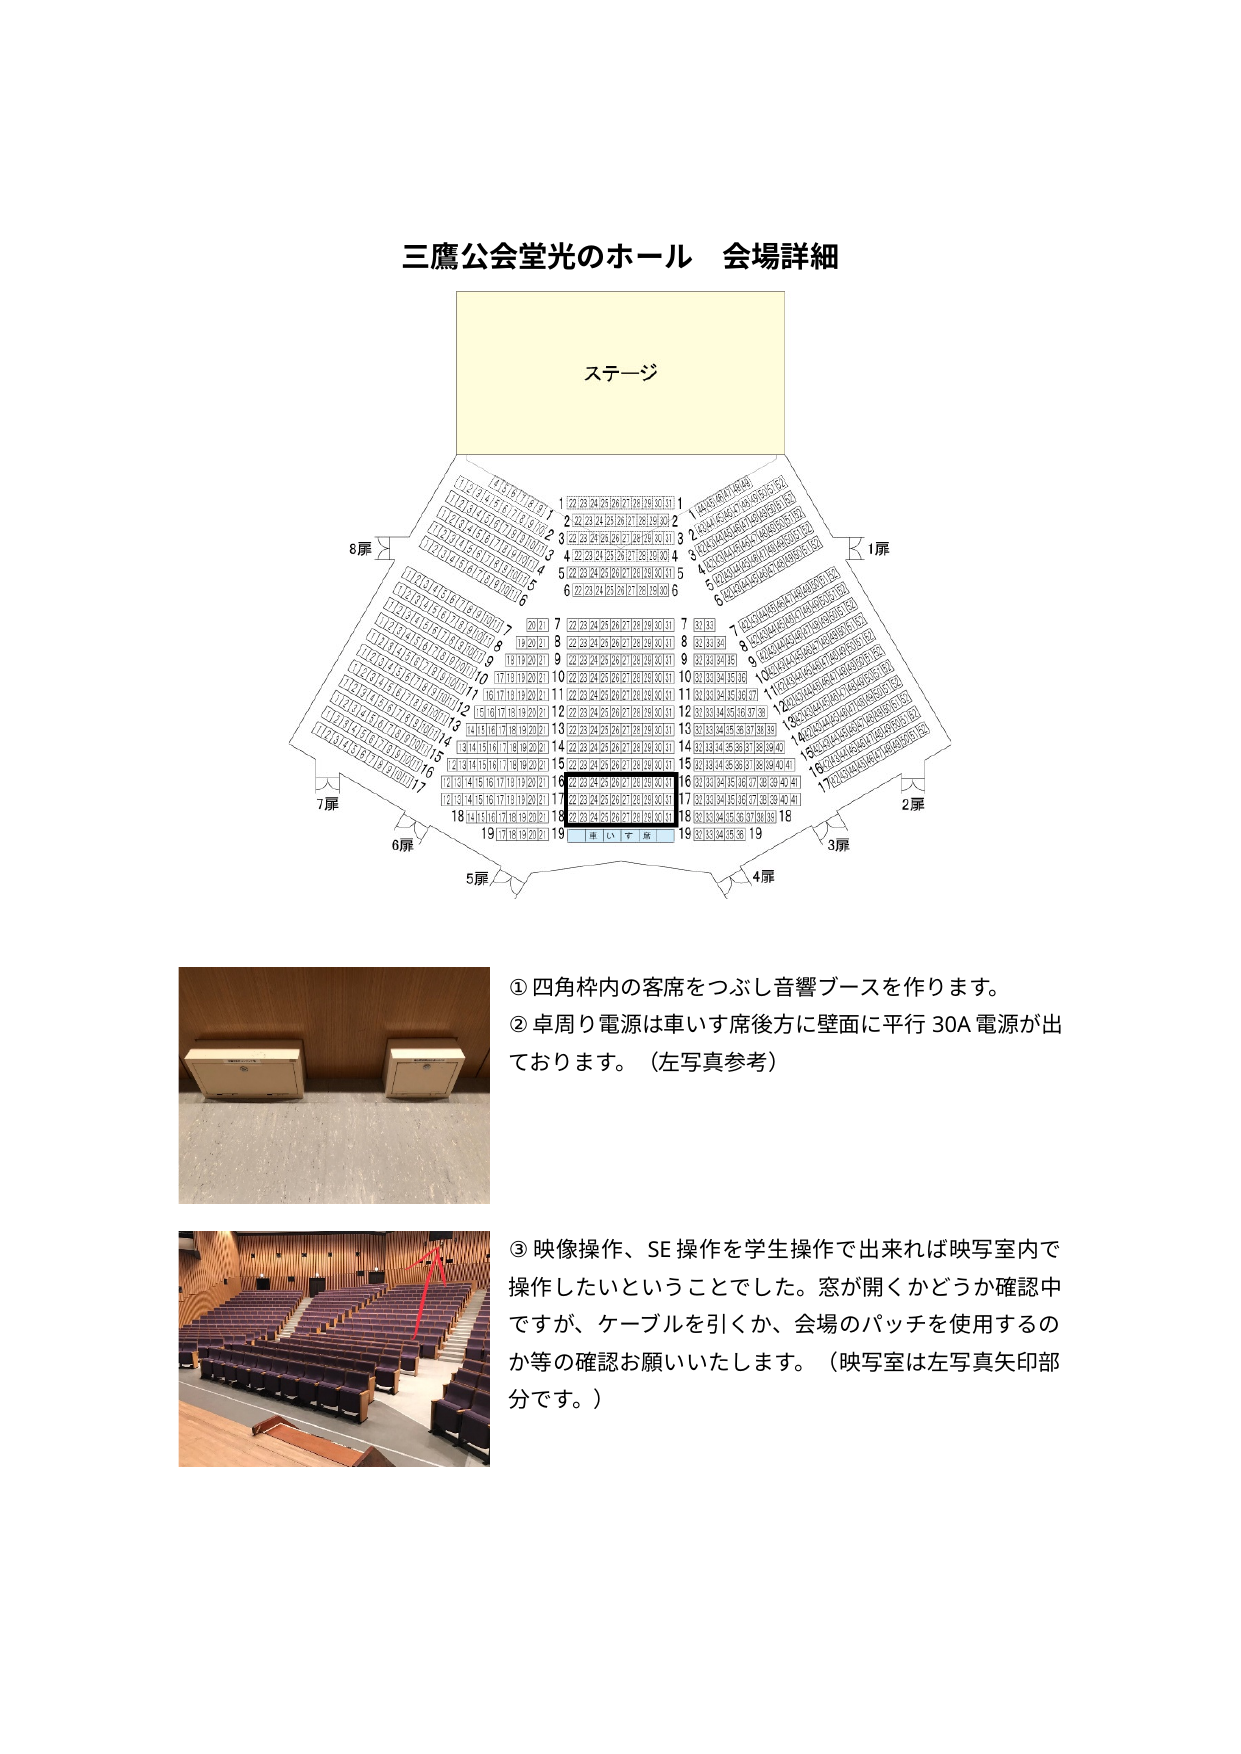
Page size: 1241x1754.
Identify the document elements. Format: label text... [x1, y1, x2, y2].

text ③映像操作、SE操作を学生操作で出来れば映写室内で操作したいということでした。窓が開くかどうか確認中ですが、ケーブルを引くか、会場のパッチを使用するのか等の確認お願いいたします。（映写室は左写真矢印部分です。） [177, 1229, 1063, 1417]
picture [177, 967, 490, 1202]
text ①四角枠内の客席をつぶし音響ブースを作ります。 [490, 967, 1063, 1004]
text 三鷹公会堂光のホール 会場詳細 [177, 217, 1063, 292]
picture [288, 291, 952, 899]
text ②卓周り電源は車いす席後方に壁面に平行30A電源が出ております。（左写真参考） [490, 1004, 1063, 1079]
picture [177, 1231, 490, 1466]
